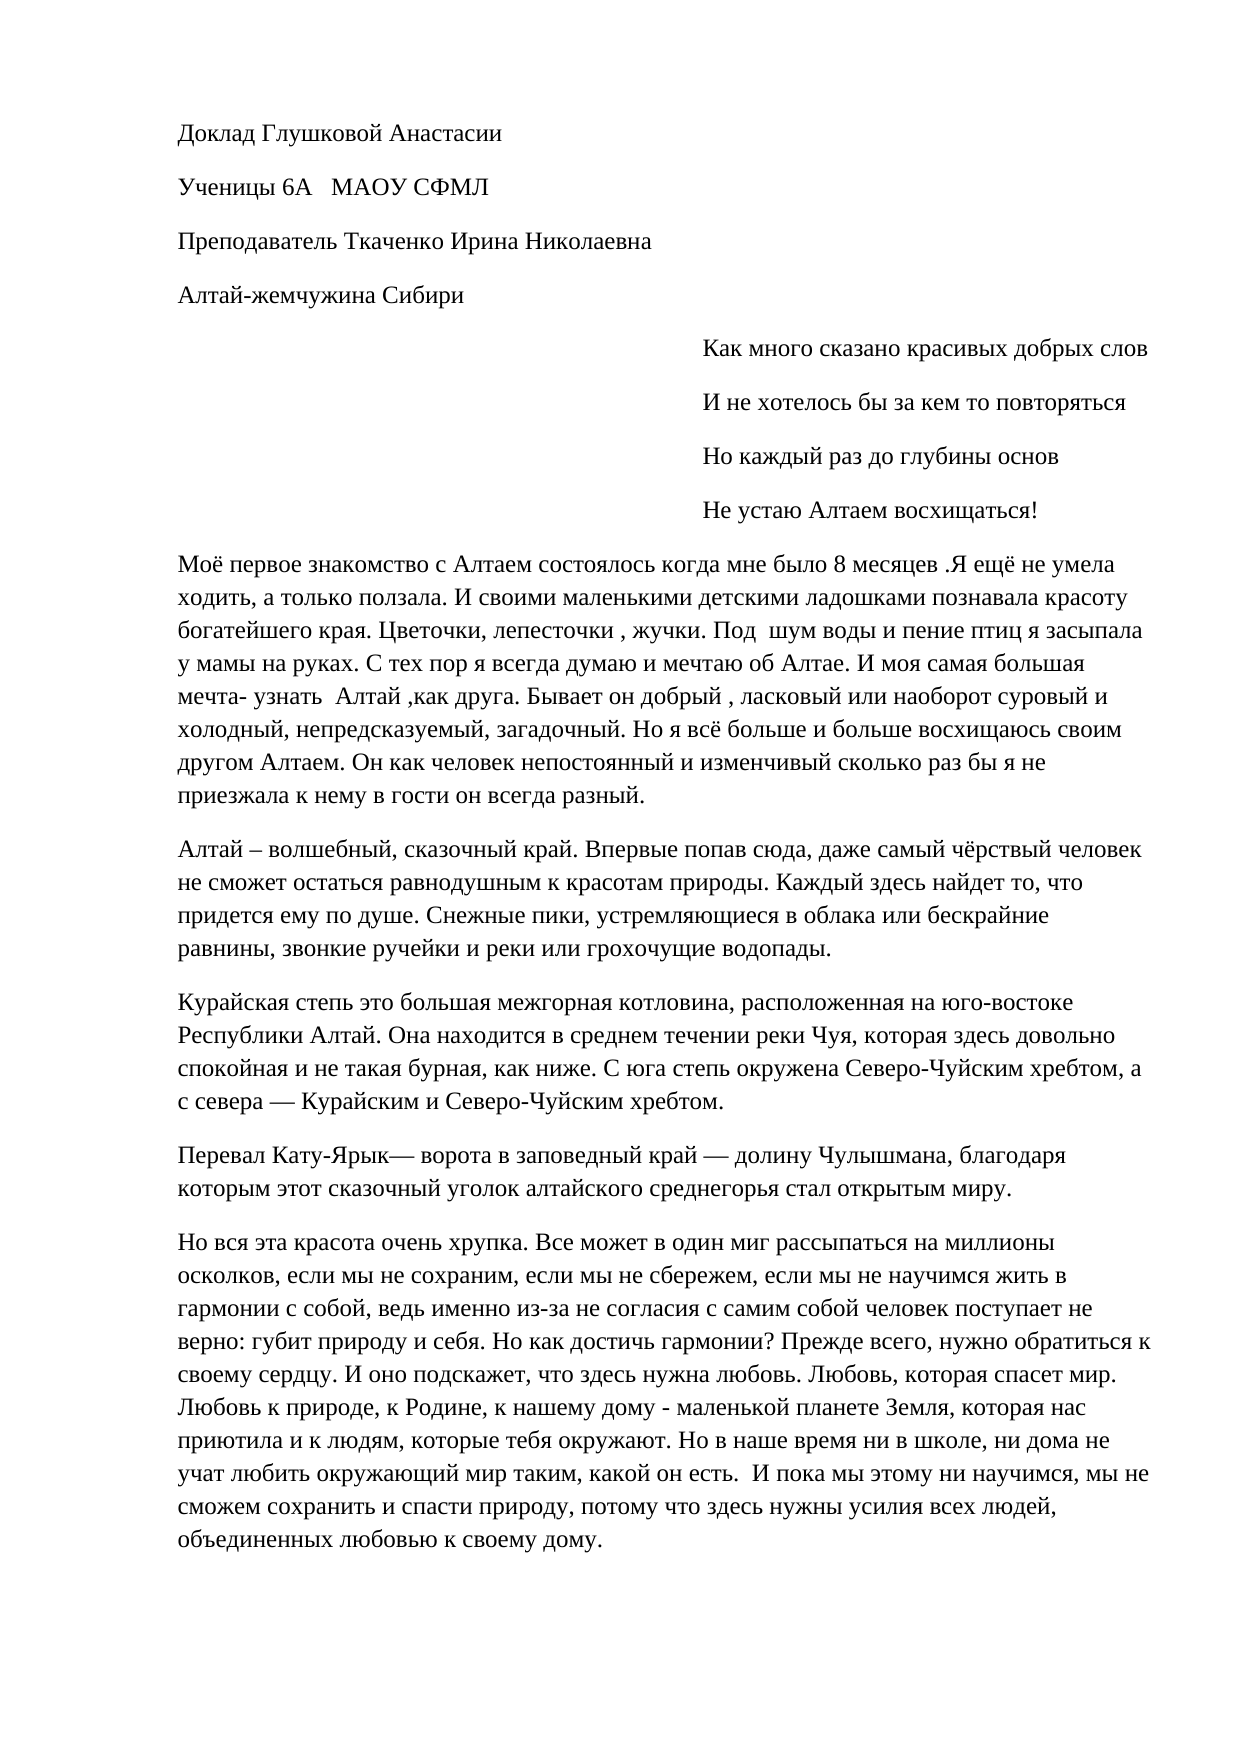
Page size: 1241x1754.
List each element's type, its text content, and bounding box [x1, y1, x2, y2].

text Доклад Глушковой Анастасии [177, 118, 1152, 147]
text И не хотелось бы за кем то повторяться [177, 387, 1152, 416]
text Алтай – волшебный, сказочный край. Впервые попав сюда, даже самый чёрствый человек не сможет остаться равнодушным к красотам природы. Каждый здесь найдет то, что придется ему по душе. Снежные пики, устремляющиеся в облака или бескрайние равнины, звонкие ручейки и реки или грохочущие водопады. [177, 834, 1152, 962]
text Моё первое знакомство с Алтаем состоялось когда мне было 8 месяцев .Я ещё не умела ходить, а только ползала. И своими маленькими детскими ладошками познавала красоту богатейшего края. Цветочки, лепесточки , жучки. Под шум воды и пение птиц я засыпала у мамы на руках. С тех пор я всегда думаю и мечтаю об Алтае. И моя самая большая мечта- узнать Алтай ,как друга. Бывает он добрый , ласковый или наоборот суровый и холодный, непредсказуемый, загадочный. Но я всё больше и больше восхищаюсь своим другом Алтаем. Он как человек непостоянный и изменчивый сколько раз бы я не приезжала к нему в гости он всегда разный. [177, 549, 1152, 809]
text Ученицы 6А МАОУ СФМЛ [177, 172, 1152, 201]
text Не устаю Алтаем восхищаться! [177, 495, 1152, 524]
text Курайская степь это большая межгорная котловина, расположенная на юго-востоке Республики Алтай. Она находится в среднем течении реки Чуя, которая здесь довольно спокойная и не такая бурная, как ниже. С юга степь окружена Северо-Чуйским хребтом, а с севера — Курайским и Северо-Чуйским хребтом. [177, 987, 1152, 1115]
text Как много сказано красивых добрых слов [177, 333, 1152, 362]
text Преподаватель Ткаченко Ирина Николаевна [177, 226, 1152, 254]
text Алтай-жемчужина Сибири [177, 280, 1152, 308]
text Перевал Кату-Ярык— ворота в заповедный край — долину Чулышмана, благодаря которым этот сказочный уголок алтайского среднегорья стал открытым миру. [177, 1140, 1152, 1202]
text Но вся эта красота очень хрупка. Все может в один миг рассыпаться на миллионы осколков, если мы не сохраним, если мы не сбережем, если мы не научимся жить в гармонии с собой, ведь именно из-за не согласия с самим собой человек поступает не верно: губит природу и себя. Но как достичь гармонии? Прежде всего, нужно обратиться к своему сердцу. И оно подскажет, что здесь нужна любовь. Любовь, которая спасет мир. Любовь к природе, к Родине, к нашему дому - маленькой планете Земля, которая нас приютила и к людям, которые тебя окружают. Но в наше время ни в школе, ни дома не учат любить окружающий мир таким, какой он есть. И пока мы этому ни научимся, мы не сможем сохранить и спасти природу, потому что здесь нужны усилия всех людей, объединенных любовью к своему дому. [177, 1227, 1152, 1553]
text Но каждый раз до глубины основ [177, 441, 1152, 470]
